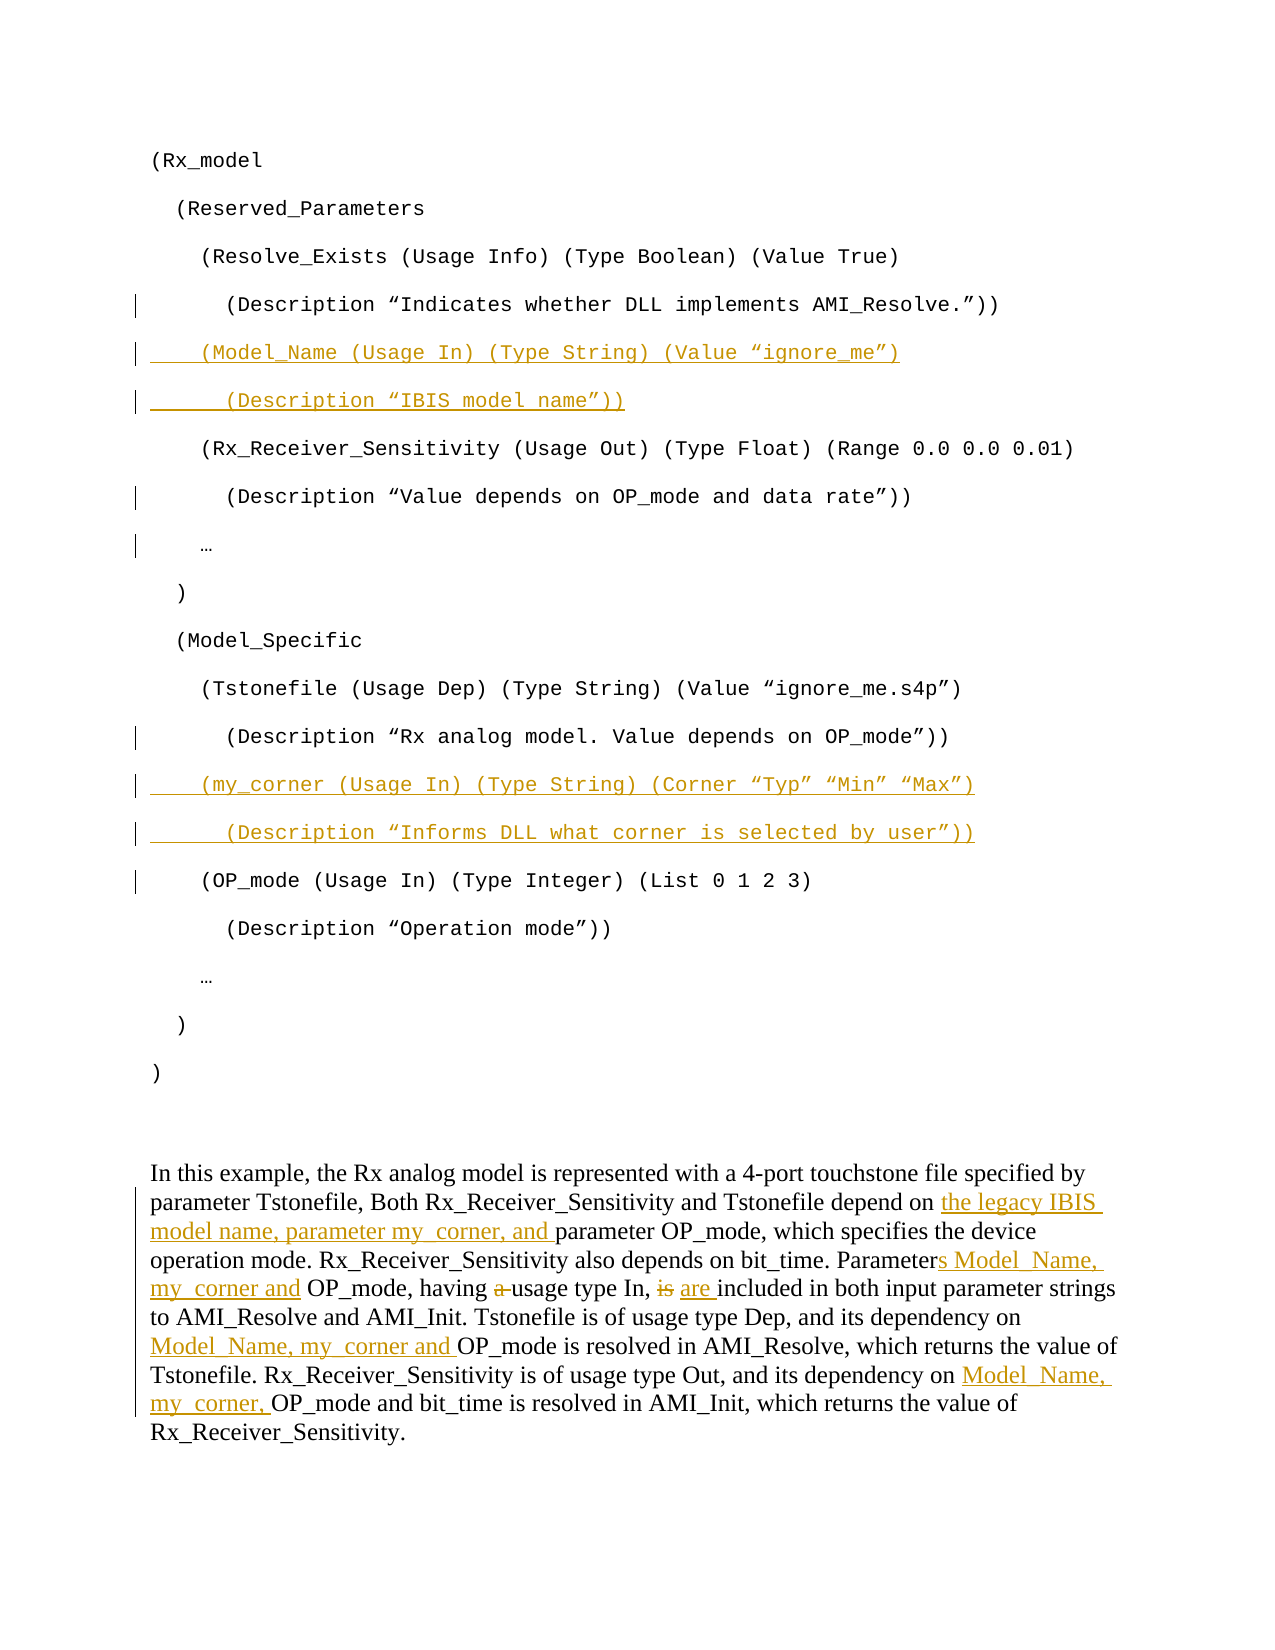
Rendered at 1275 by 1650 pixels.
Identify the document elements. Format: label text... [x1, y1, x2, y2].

text In this example, the Rx analog model is represented with a 4-port touchstone file specified by parameter Tstonefile, Both Rx_Receiver_Sensitivity and Tstonefile depend on parameter OP_mode, which specifies the device operation mode. Rx_Receiver_Sensitivity also depends on bit_time. Parameter OP_mode, having usage type In, included in both input parameter strings to AMI_Resolve and AMI_Init. Tstonefile is of usage type Dep, and its dependency on OP_mode is resolved in AMI_Resolve, which returns the value of Tstonefile. Rx_Receiver_Sensitivity is of usage type Out, and its dependency on OP_mode and bit_time is resolved in AMI_Init, which returns the value of Rx_Receiver_Sensitivity. [150, 1158, 1125, 1446]
text (Rx_model [150, 150, 1125, 174]
text (Reserved_Parameters [150, 198, 1125, 222]
text (Rx_Receiver_Sensitivity (Usage Out) (Type Float) (Range 0.0 0.0 0.01) [150, 438, 1125, 462]
text … [150, 966, 1125, 990]
text (Description “Rx analog model. Value depends on OP_mode”)) [150, 726, 1125, 750]
text ) [150, 582, 1125, 606]
text … [150, 534, 1125, 558]
text ) [150, 1014, 1125, 1038]
text (OP_mode (Usage In) (Type Integer) (List 0 1 2 3) [150, 870, 1125, 894]
text (Resolve_Exists (Usage Info) (Type Boolean) (Value True) [150, 246, 1125, 270]
text (Description “Indicates whether DLL implements AMI_Resolve.”)) [150, 294, 1125, 318]
text (Description “Operation mode”)) [150, 918, 1125, 942]
text (Description “Value depends on OP_mode and data rate”)) [150, 486, 1125, 510]
text (Model_Specific [150, 630, 1125, 654]
text (Tstonefile (Usage Dep) (Type String) (Value “ignore_me.s4p”) [150, 678, 1125, 702]
text ) [150, 1062, 1125, 1086]
